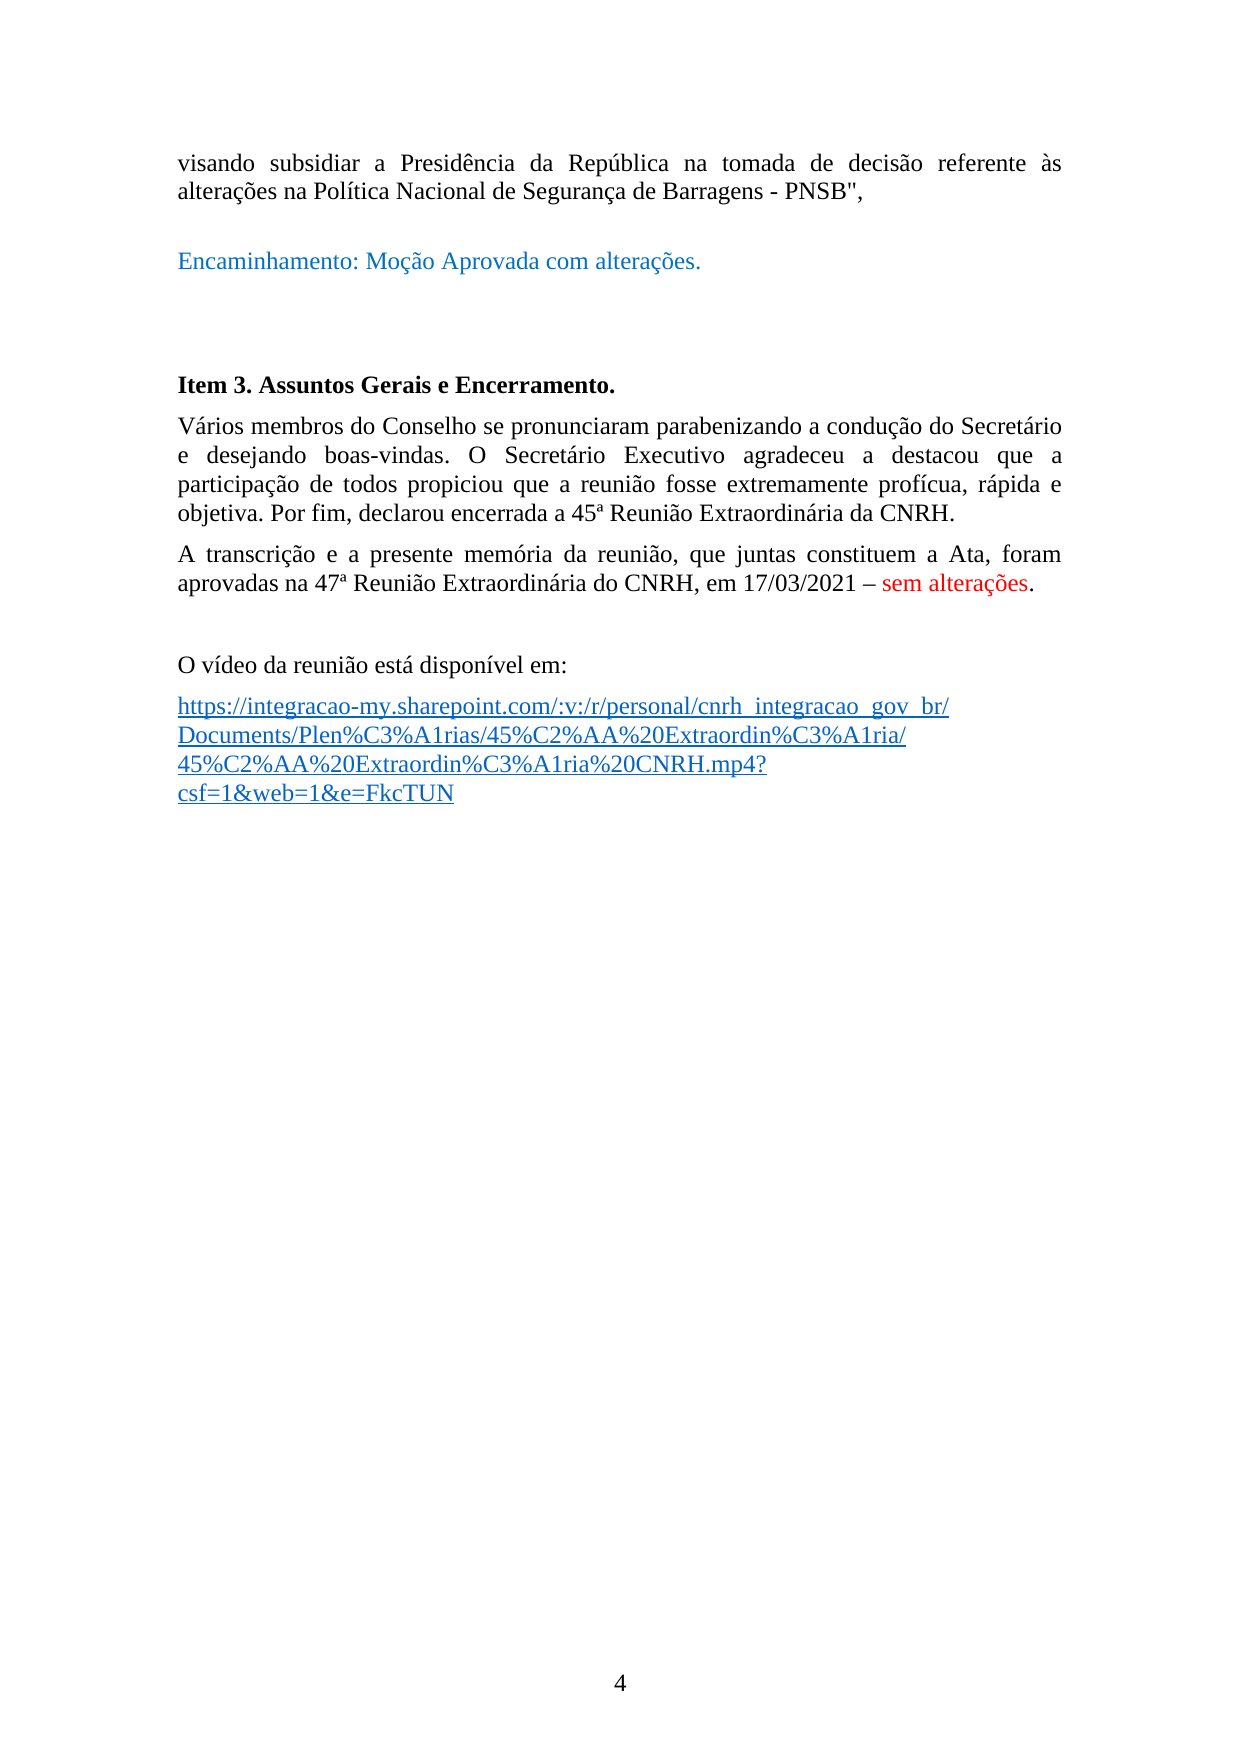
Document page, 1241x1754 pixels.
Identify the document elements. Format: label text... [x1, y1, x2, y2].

list Encaminhamento: Moção Aprovada com alterações. [177, 246, 1063, 275]
text A transcrição e a presente memória da reunião, que juntas constituem a Ata, foram aprovadas na 47ª Reunião Extraordinária do CNRH, em 17/03/2021 – sem alterações. [177, 539, 1063, 596]
text Item 3. Assuntos Gerais e Encerramento. [177, 370, 1063, 399]
text O vídeo da reunião está disponível em: [177, 650, 1019, 679]
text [177, 148, 1063, 205]
text Vários membros do Conselho se pronunciaram parabenizando a condução do Secretário e desejando boas-vindas. O Secretário Executivo agradeceu a destacou que a participação de todos propiciou que a reunião fosse extremamente profícua, rápida e objetiva. Por fim, declarou encerrada a 45ª Reunião Extraordinária da CNRH. [177, 411, 1063, 526]
text https://integracao-my.sharepoint.com/:v:/r/personal/cnrh_integracao_gov_br/Documents/Plen%C3%A1rias/45%C2%AA%20Extraordin%C3%A1ria/45%C2%AA%20Extraordin%C3%A1ria%20CNRH.mp4?csf=1&web=1&e=FkcTUN [177, 691, 1019, 806]
